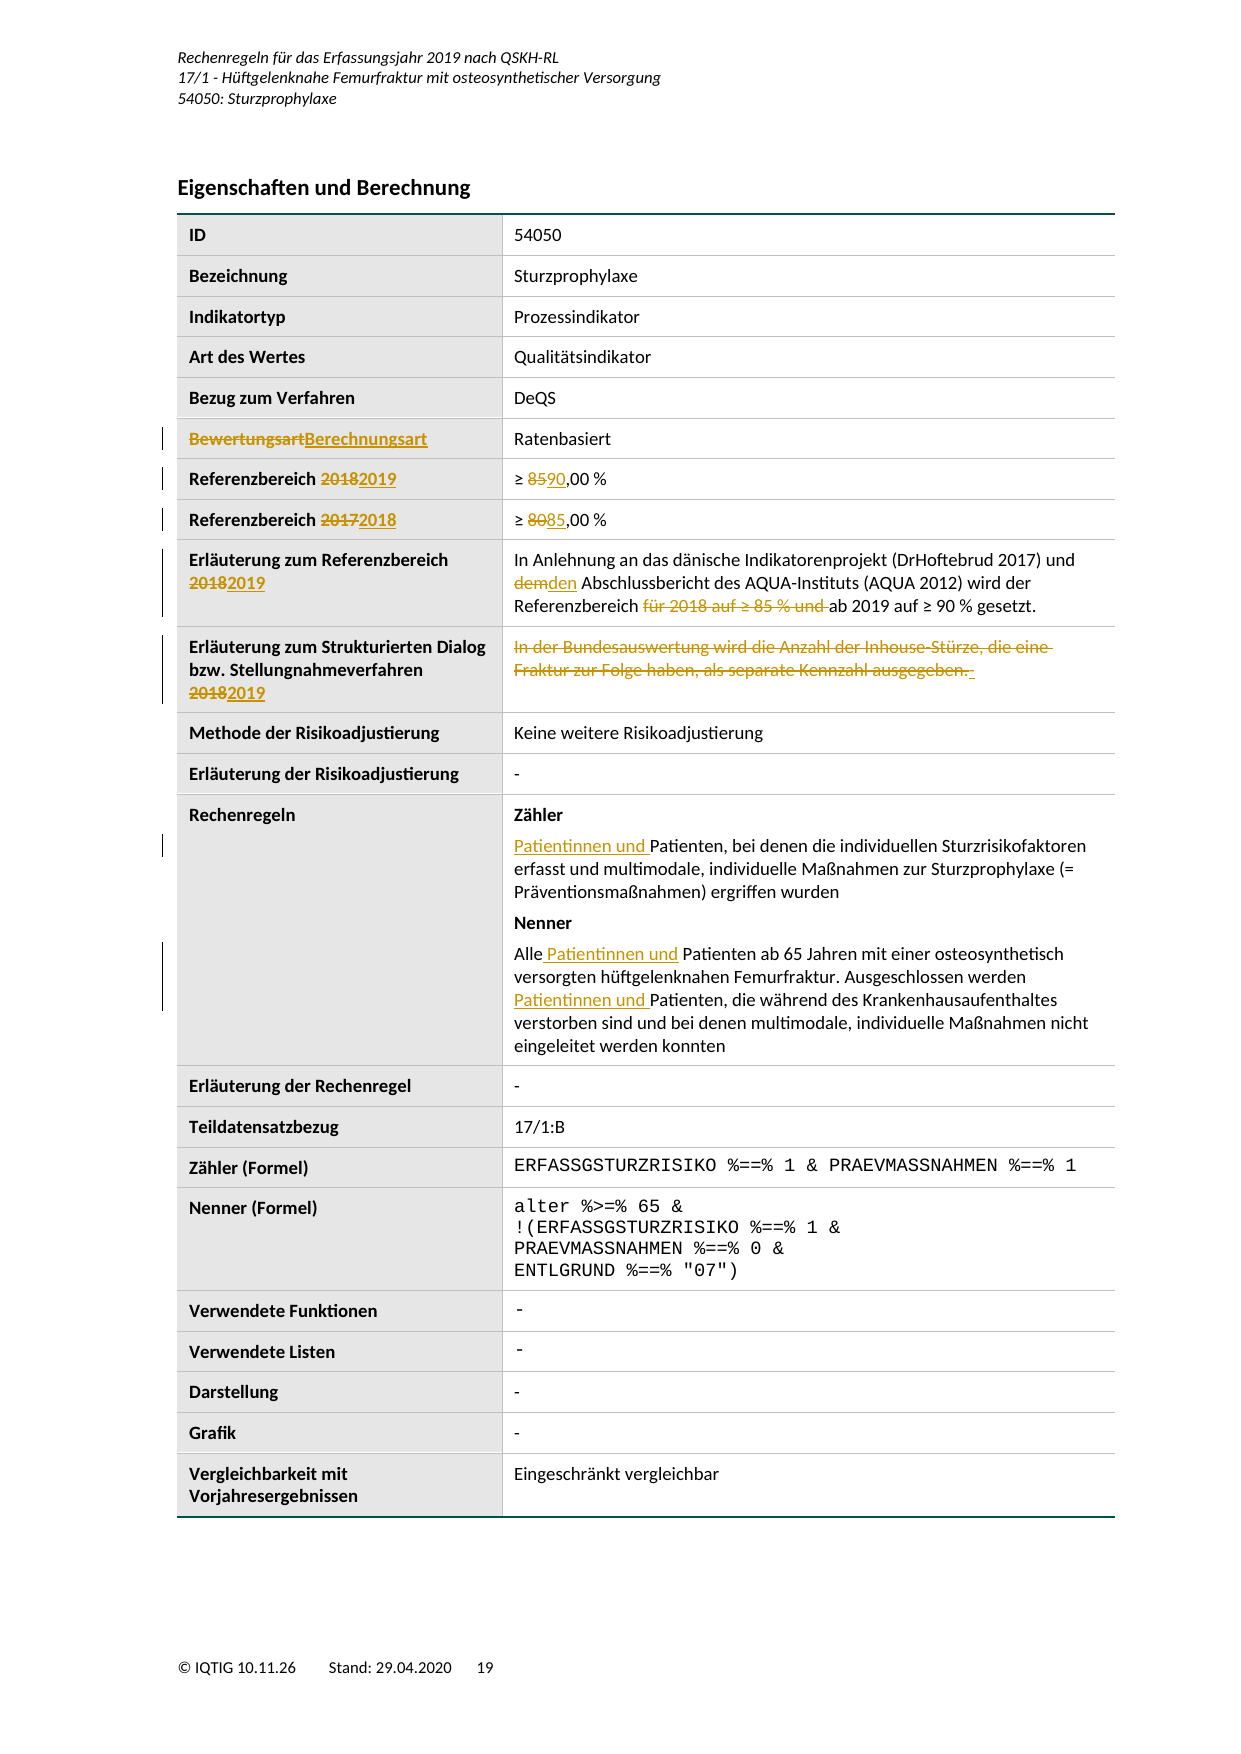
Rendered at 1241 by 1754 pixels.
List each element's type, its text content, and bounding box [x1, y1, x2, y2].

table_cell Erläuterung zum Strukturierten Dialog bzw. Stellungnahmeverfahren [177, 627, 502, 712]
table_cell Eingeschränkt vergleichbar [503, 1454, 1115, 1516]
table_cell ≥ ,00 % [503, 459, 1115, 499]
table_cell Nenner (Formel) [177, 1188, 502, 1290]
table_cell Sturzprophylaxe [503, 256, 1115, 296]
table_cell Verwendete Listen [177, 1332, 502, 1371]
table_header 54050 [503, 215, 1115, 255]
table_cell Indikatortyp [177, 297, 502, 336]
table_cell - [503, 1372, 1115, 1412]
table_cell Qualitätsindikator [503, 337, 1115, 377]
table_cell [177, 419, 502, 458]
table_cell - [503, 1291, 1115, 1331]
table_cell Zähler (Formel) [177, 1148, 502, 1187]
table_cell Grafik [177, 1413, 502, 1452]
table_cell - [503, 754, 1115, 793]
table_cell [503, 627, 1115, 712]
table_cell Erläuterung zum Referenzbereich [177, 540, 502, 626]
table_cell Zähler Patienten, bei denen die individuellen Sturzrisikofaktoren erfasst und multimodale, individuelle Maßnahmen zur Sturzprophylaxe (= Präventionsmaßnahmen) ergriffen wurden Nenner Alle Patienten ab 65 Jahren mit einer osteosynthetisch versorgten hüftgelenknahen Femurfraktur. Ausgeschlossen werden Patienten, die während des Krankenhausaufenthaltes verstorben sind und bei denen multimodale, individuelle Maßnahmen nicht eingeleitet werden konnten [503, 795, 1115, 1065]
table_cell Verwendete Funktionen [177, 1291, 502, 1331]
text Eigenschaften und Berechnung [177, 173, 1122, 201]
table_cell 17/1:B [503, 1107, 1115, 1147]
table_cell DeQS [503, 378, 1115, 417]
table_cell Vergleichbarkeit mit Vorjahresergebnissen [177, 1454, 502, 1516]
table_cell Ratenbasiert [503, 419, 1115, 458]
table_cell In Anlehnung an das dänische Indikatorenprojekt (DrHoftebrud 2017) und Abschlussbericht des AQUA-Instituts (AQUA 2012) wird der Referenzbereich ab 2019 auf ≥ 90 % gesetzt. [503, 540, 1115, 626]
table_cell alter %>=% 65 & !(ERFASSGSTURZRISIKO %==% 1 & PRAEVMASSNAHMEN %==% 0 & ENTLGRUND %==% "07") [503, 1188, 1115, 1290]
table_cell Erläuterung der Rechenregel [177, 1066, 502, 1106]
table_cell Art des Wertes [177, 337, 502, 377]
table_cell Bezeichnung [177, 256, 502, 296]
table_cell - [503, 1332, 1115, 1371]
table_cell Rechenregeln [177, 795, 502, 1065]
table_cell ERFASSGSTURZRISIKO %==% 1 & PRAEVMASSNAHMEN %==% 1 [503, 1148, 1115, 1187]
table_cell Erläuterung der Risikoadjustierung [177, 754, 502, 793]
table_cell Methode der Risikoadjustierung [177, 713, 502, 753]
table_cell - [503, 1413, 1115, 1452]
table_cell Referenzbereich [177, 500, 502, 539]
table_cell Darstellung [177, 1372, 502, 1412]
table_cell Referenzbereich [177, 459, 502, 499]
table_cell Keine weitere Risikoadjustierung [503, 713, 1115, 753]
table_cell Teildatensatzbezug [177, 1107, 502, 1147]
table_cell Prozessindikator [503, 297, 1115, 336]
table_cell - [503, 1066, 1115, 1106]
table_cell Bezug zum Verfahren [177, 378, 502, 417]
table_cell ≥ ,00 % [503, 500, 1115, 539]
table_header ID [177, 215, 502, 255]
